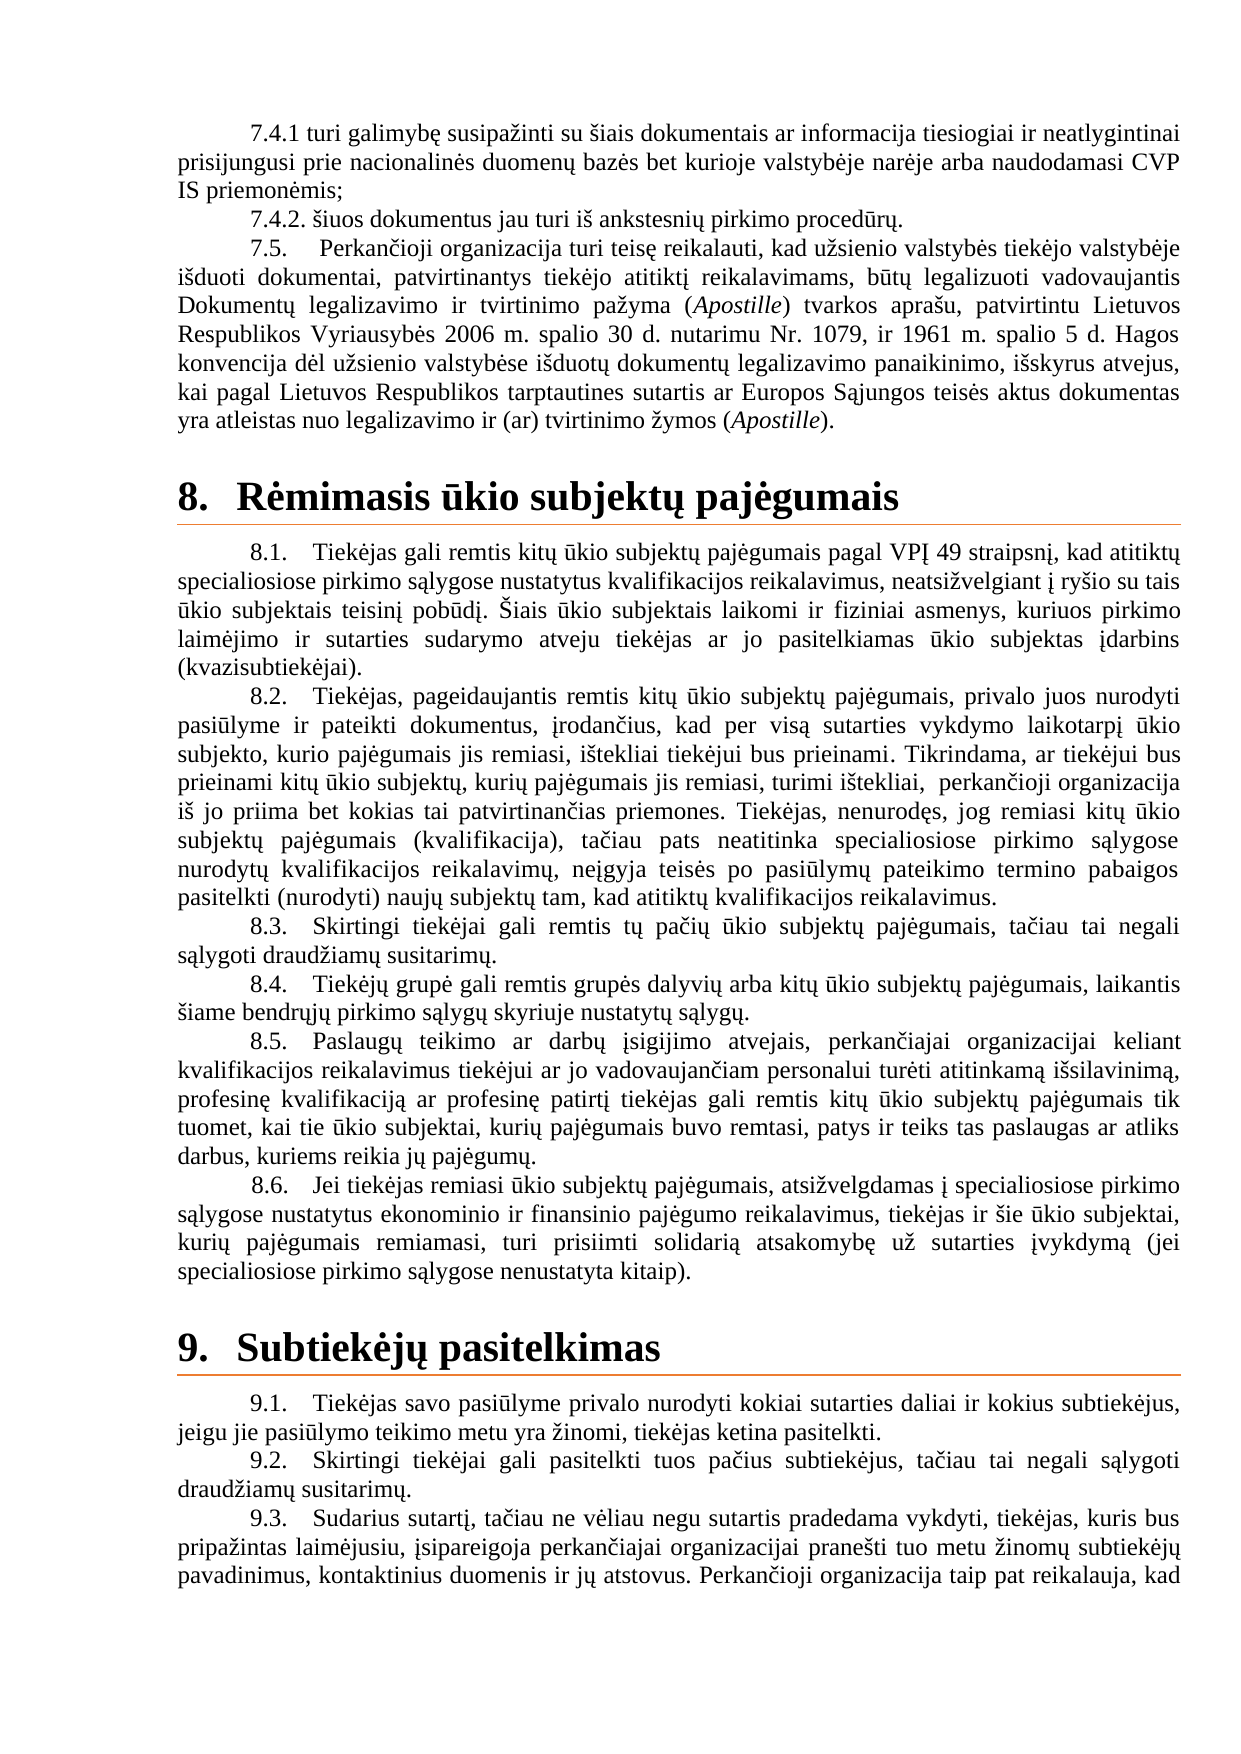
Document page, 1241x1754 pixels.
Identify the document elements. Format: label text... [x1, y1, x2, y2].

subtitle Rėmimasis ūkio subjektų pajėgumais [177, 472, 1181, 524]
list Jei tiekėjas remiasi ūkio subjektų pajėgumais, atsižvelgdamas į specialiosiose pirkimo sąlygose nustatytus ekonominio ir finansinio pajėgumo reikalavimus, tiekėjas ir šie ūkio subjektai, kurių pajėgumais remiamasi, turi prisiimti solidarią atsakomybę už sutarties įvykdymą (jei specialiosiose pirkimo sąlygose nenustatyta kitaip). [177, 1170, 1181, 1285]
list 7.4.2. šiuos dokumentus jau turi iš ankstesnių pirkimo procedūrų. [250, 204, 1181, 233]
list 7.4.1 turi galimybę susipažinti su šiais dokumentais ar informacija tiesiogiai ir neatlygintinai prisijungusi prie nacionalinės duomenų bazės bet kurioje valstybėje narėje arba naudodamasi CVP IS priemonėmis; [177, 118, 1181, 204]
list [177, 1503, 1181, 1589]
list Paslaugų teikimo ar darbų įsigijimo atvejais, perkančiajai organizacijai keliant kvalifikacijos reikalavimus tiekėjui ar jo vadovaujančiam personalui turėti atitinkamą išsilavinimą, profesinę kvalifikaciją ar profesinę patirtį tiekėjas gali remtis kitų ūkio subjektų pajėgumais tik tuomet, kai tie ūkio subjektai, kurių pajėgumais buvo remtasi, patys ir teiks tas paslaugas ar atliks darbus, kuriems reikia jų pajėgumų. [177, 1026, 1181, 1170]
list Skirtingi tiekėjai gali remtis tų pačių ūkio subjektų pajėgumais, tačiau tai negali sąlygoti draudžiamų susitarimų. [177, 911, 1181, 969]
list Tiekėjų grupė gali remtis grupės dalyvių arba kitų ūkio subjektų pajėgumais, laikantis šiame bendrųjų pirkimo sąlygų skyriuje nustatytų sąlygų. [177, 969, 1181, 1026]
list Tiekėjas savo pasiūlyme privalo nurodyti kokiai sutarties daliai ir kokius subtiekėjus, jeigu jie pasiūlymo teikimo metu yra žinomi, tiekėjas ketina pasitelkti. [177, 1388, 1181, 1446]
list Perkančioji organizacija turi teisę reikalauti, kad užsienio valstybės tiekėjo valstybėje išduoti dokumentai, patvirtinantys tiekėjo atitiktį reikalavimams, būtų legalizuoti vadovaujantis Dokumentų legalizavimo ir tvirtinimo pažyma (Apostille) tvarkos aprašu, patvirtintu Lietuvos Respublikos Vyriausybės 2006 m. spalio 30 d. nutarimu Nr. 1079, ir 1961 m. spalio 5 d. Hagos konvencija dėl užsienio valstybėse išduotų dokumentų legalizavimo panaikinimo, išskyrus atvejus, kai pagal Lietuvos Respublikos tarptautines sutartis ar Europos Sąjungos teisės aktus dokumentas yra atleistas nuo legalizavimo ir (ar) tvirtinimo žymos (Apostille). [177, 233, 1181, 434]
list Skirtingi tiekėjai gali pasitelkti tuos pačius subtiekėjus, tačiau tai negali sąlygoti draudžiamų susitarimų. [177, 1446, 1181, 1503]
subtitle Subtiekėjų pasitelkimas [177, 1322, 1181, 1374]
list Tiekėjas gali remtis kitų ūkio subjektų pajėgumais pagal VPĮ 49 straipsnį, kad atitiktų specialiosiose pirkimo sąlygose nustatytus kvalifikacijos reikalavimus, neatsižvelgiant į ryšio su tais ūkio subjektais teisinį pobūdį. Šiais ūkio subjektais laikomi ir fiziniai asmenys, kuriuos pirkimo laimėjimo ir sutarties sudarymo atveju tiekėjas ar jo pasitelkiamas ūkio subjektas įdarbins (kvazisubtiekėjai). [177, 537, 1181, 681]
list Tiekėjas, pageidaujantis remtis kitų ūkio subjektų pajėgumais, privalo juos nurodyti pasiūlyme ir pateikti dokumentus, įrodančius, kad per visą sutarties vykdymo laikotarpį ūkio subjekto, kurio pajėgumais jis remiasi, ištekliai tiekėjui bus prieinami. Tikrindama, ar tiekėjui bus prieinami kitų ūkio subjektų, kurių pajėgumais jis remiasi, turimi ištekliai, perkančioji organizacija iš jo priima bet kokias tai patvirtinančias priemones. Tiekėjas, nenurodęs, jog remiasi kitų ūkio subjektų pajėgumais (kvalifikacija), tačiau pats neatitinka specialiosiose pirkimo sąlygose nurodytų kvalifikacijos reikalavimų, neįgyja teisės po pasiūlymų pateikimo termino pabaigos pasitelkti (nurodyti) naujų subjektų tam, kad atitiktų kvalifikacijos reikalavimus. [177, 681, 1181, 825]
